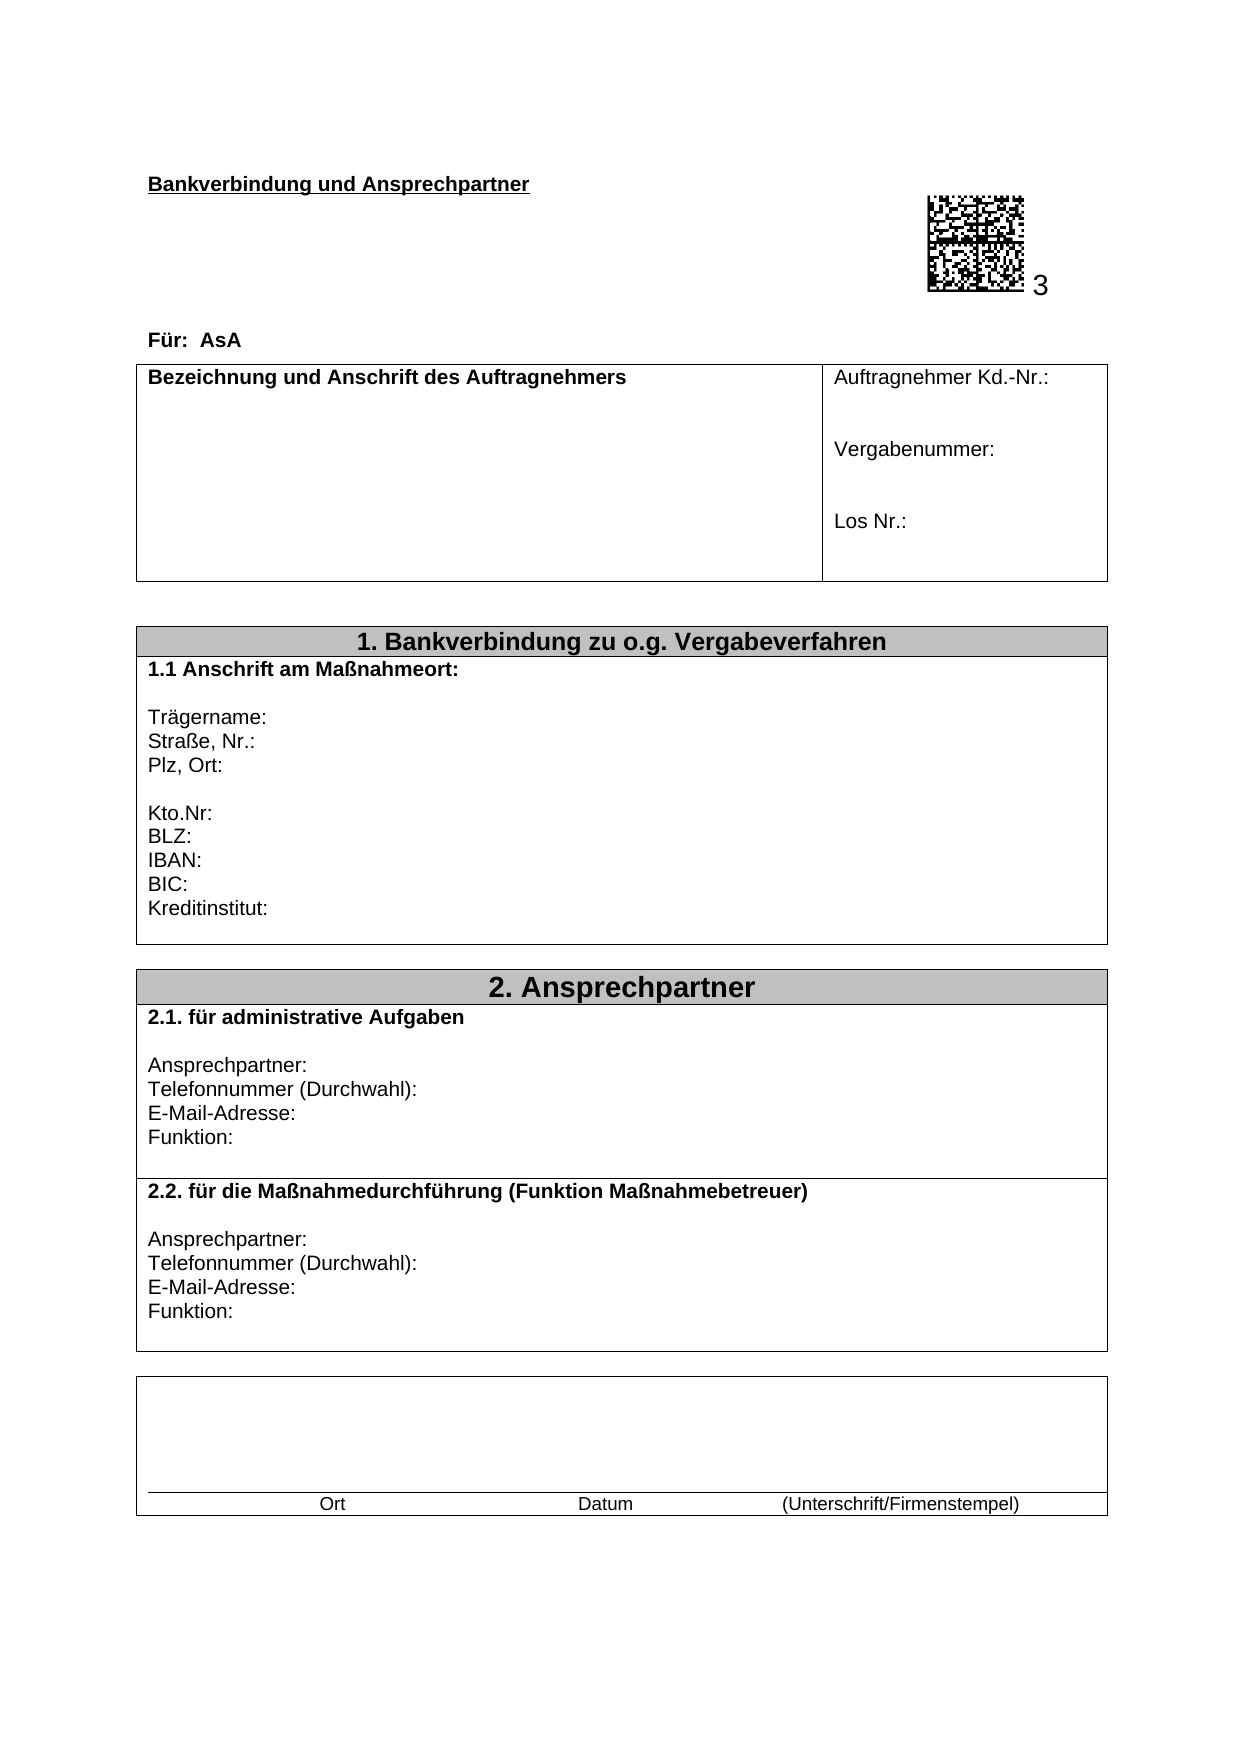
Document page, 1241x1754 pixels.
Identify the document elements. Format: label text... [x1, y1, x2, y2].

table_header 2. Ansprechpartner [137, 970, 1107, 1004]
table_cell 2.1. für administrative Aufgaben Ansprechpartner: Telefonnummer (Durchwahl): E-Mail-Adresse: Funktion: [137, 1005, 1107, 1178]
text 3 [959, 267, 1122, 301]
table_header Bezeichnung und Anschrift des Auftragnehmers [137, 365, 822, 581]
table_header Auftragnehmer Kd.-Nr.: Vergabenummer: Los Nr.: [823, 365, 1107, 581]
table_header [137, 1377, 1107, 1515]
table_cell 2.2. für die Maßnahmedurchführung (Funktion Maßnahmebetreuer) Ansprechpartner: Telefonnummer (Durchwahl): E-Mail-Adresse: Funktion: [137, 1179, 1107, 1351]
table_header 1. Bankverbindung zu o.g. Vergabeverfahren [137, 627, 1107, 656]
text Für: AsA [148, 327, 1122, 351]
table_cell 1.1 Anschrift am Maßnahmeort: Trägername: Straße, Nr.: Plz, Ort: Kto.Nr: BLZ: IBAN: BIC: Kreditinstitut: [137, 657, 1107, 944]
text Bankverbindung und Ansprechpartner [148, 172, 1122, 196]
picture [921, 196, 1030, 298]
